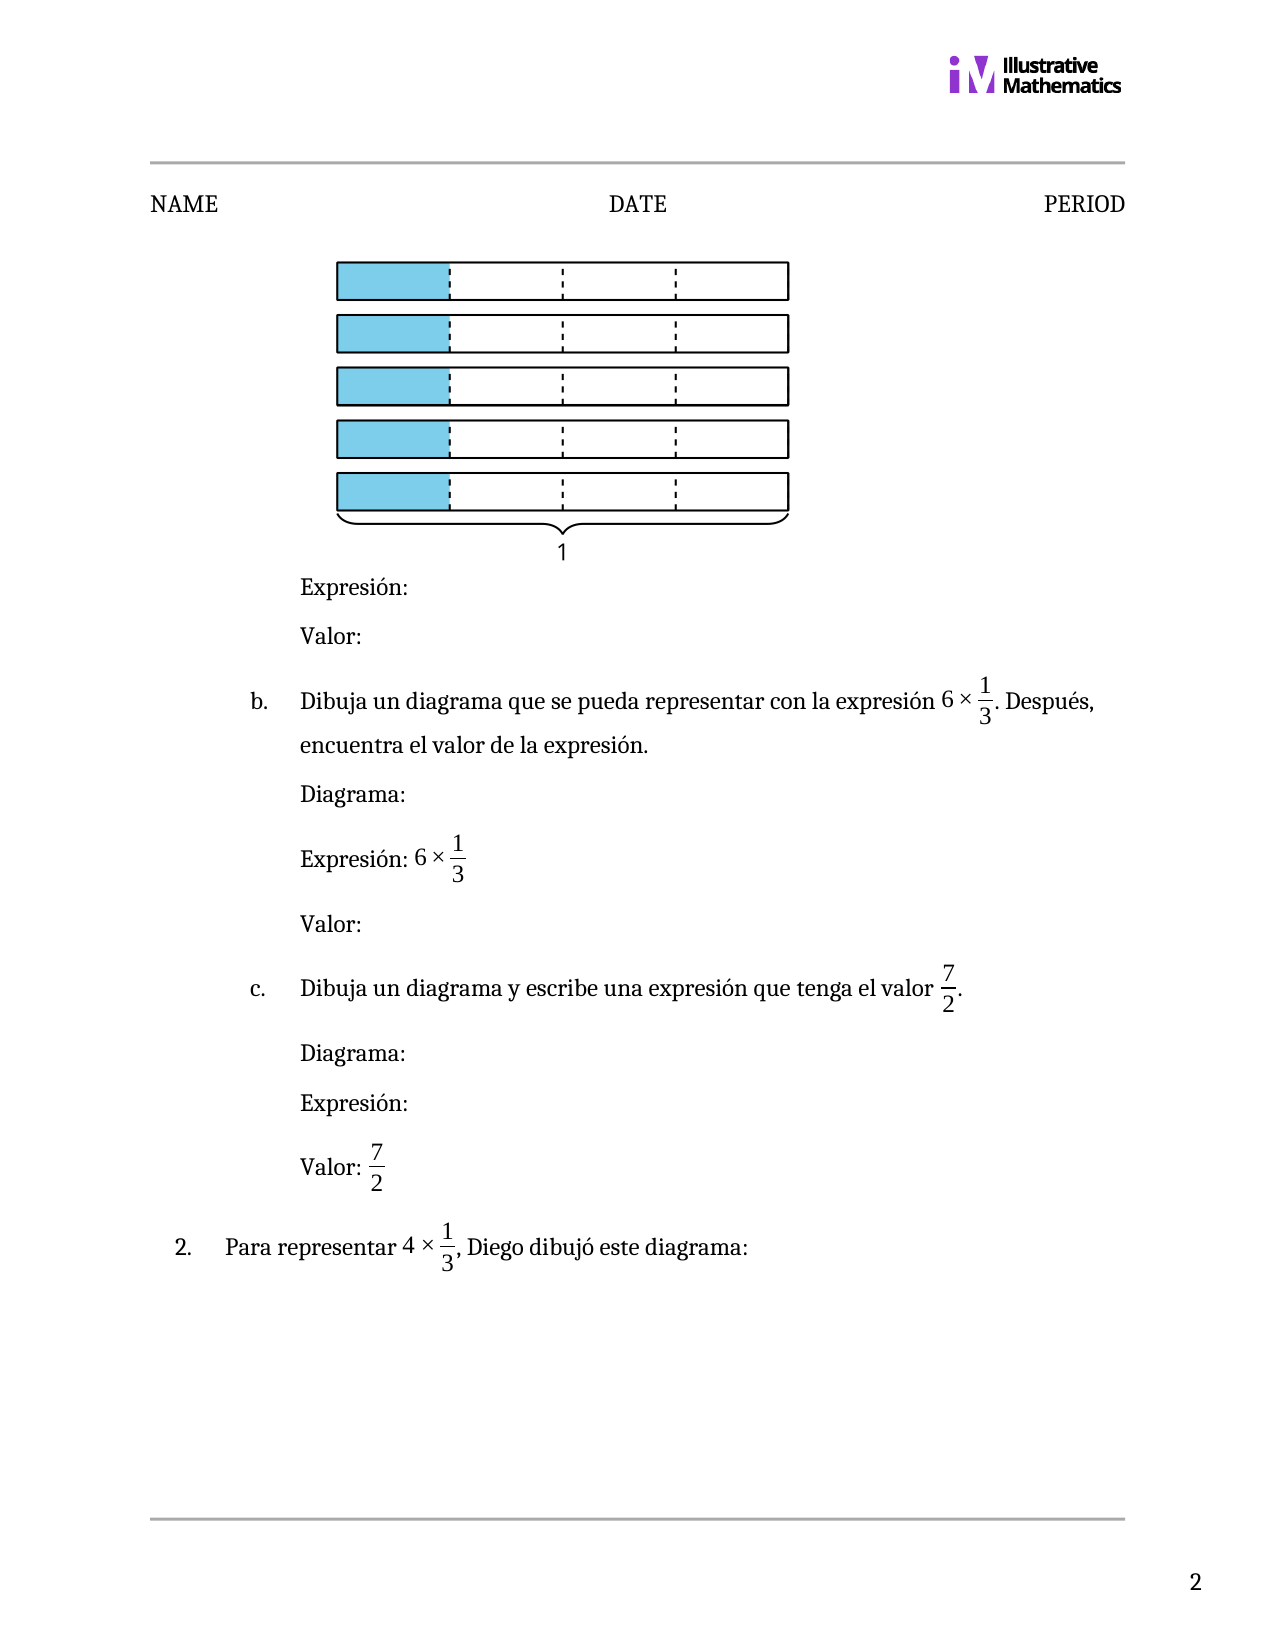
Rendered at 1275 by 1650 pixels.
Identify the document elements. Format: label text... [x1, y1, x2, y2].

list Diagrama: [250, 780, 1125, 809]
list Valor: [250, 909, 1125, 938]
list Expresión: [250, 1088, 1125, 1117]
list Expresión: [250, 572, 1125, 601]
list Valor: [250, 1138, 1125, 1197]
picture [318, 247, 807, 563]
list Para representar , Diego dibujó este diagrama: [175, 1218, 1125, 1277]
list Valor: [250, 622, 1125, 651]
list Expresión: [250, 830, 1125, 889]
list Dibuja un diagrama y escribe una expresión que tenga el valor . [250, 959, 1125, 1018]
picture [949, 55, 1121, 93]
list Diagrama: [250, 1039, 1125, 1068]
list Dibuja un diagrama que se pueda representar con la expresión . Después, encuentra el valor de la expresión. [250, 672, 1125, 759]
